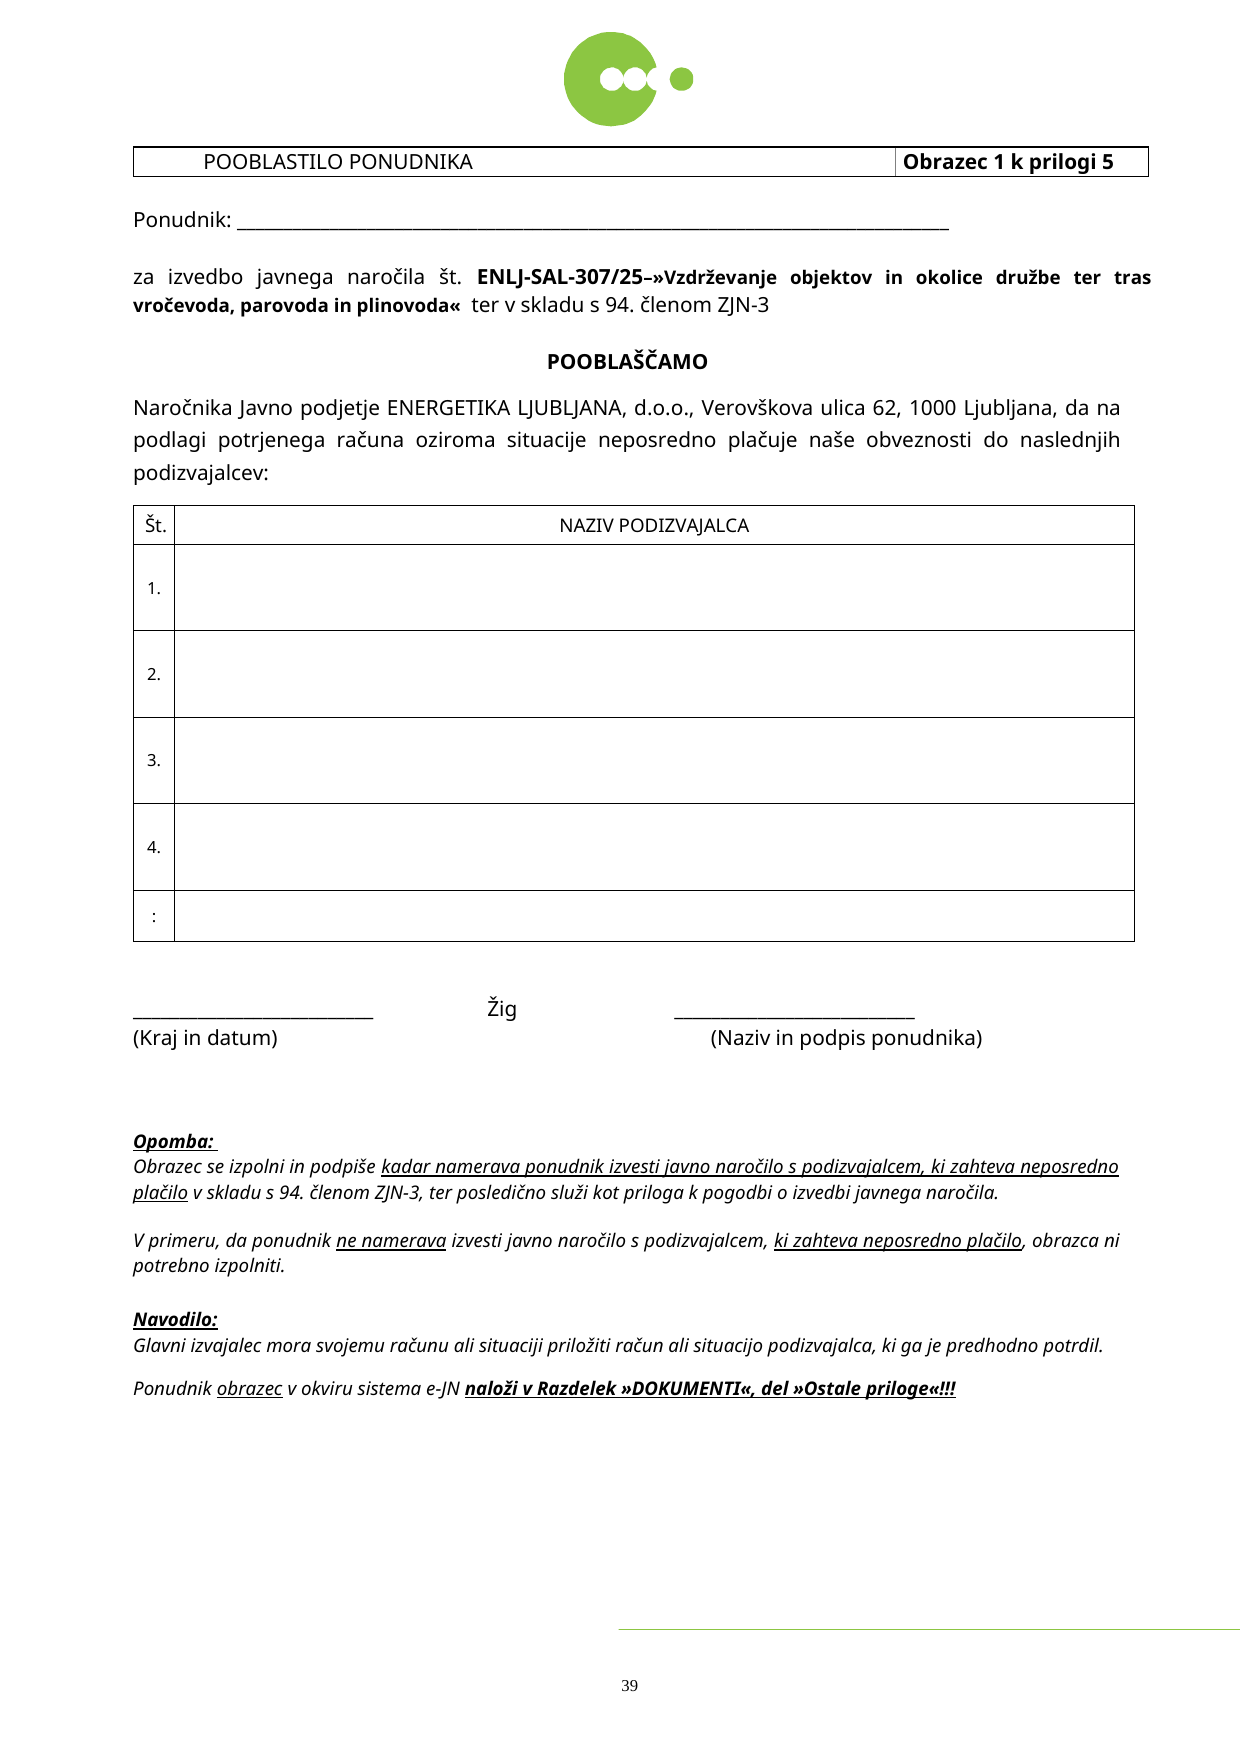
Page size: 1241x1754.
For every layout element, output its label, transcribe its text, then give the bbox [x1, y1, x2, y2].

table_header Obrazec 1 k prilogi 5 [896, 148, 1148, 176]
table_cell [175, 545, 1134, 630]
table_cell 1. [134, 545, 174, 630]
text POOBLAŠČAMO [133, 347, 1122, 376]
table_cell 3. [134, 718, 174, 803]
text Naročnika Javno podjetje ENERGETIKA LJUBLJANA, d.o.o., Verovškova ulica 62, 1000 Ljubljana, da na podlagi potrjenega računa oziroma situacije neposredno plačuje naše obveznosti do naslednjih podizvajalcev: [133, 393, 1122, 487]
text Navodilo: [133, 1307, 1122, 1332]
text za izvedbo javnega naročila št. ENLJ-SAL-307/25–»Vzdrževanje objektov in okolice družbe ter tras vročevoda, parovoda in plinovoda« ter v skladu s 94. členom ZJN-3 [133, 262, 1152, 319]
table_cell [175, 718, 1134, 803]
text __________________________ Žig __________________________ [133, 994, 1122, 1023]
table_header [134, 148, 196, 176]
table_cell [175, 804, 1134, 889]
text V primeru, da ponudnik ne namerava izvesti javno naročilo s podizvajalcem, ki zahteva neposredno plačilo, obrazca ni potrebno izpolniti. [133, 1227, 1122, 1278]
text Obrazec se izpolni in podpiše kadar namerava ponudnik izvesti javno naročilo s podizvajalcem, ki zahteva neposredno plačilo v skladu s 94. členom ZJN-3, ter posledično služi kot priloga k pogodbi o izvedbi javnega naročila. [133, 1153, 1122, 1204]
table_header Št. [134, 506, 174, 544]
text Ponudnik: _____________________________________________________________________________ [133, 205, 1122, 234]
text Ponudnik obrazec v okviru sistema e-JN naloži v Razdelek »DOKUMENTI«, del »Ostale priloge«!!! [133, 1375, 1122, 1400]
table_cell [175, 631, 1134, 717]
table_cell : [134, 891, 174, 941]
table_header NAZIV PODIZVAJALCA [175, 506, 1134, 544]
table_cell [175, 891, 1134, 941]
table_cell 2. [134, 631, 174, 717]
table_cell 4. [134, 804, 174, 889]
text Opomba: [133, 1128, 1122, 1153]
text Glavni izvajalec mora svojemu računu ali situaciji priložiti račun ali situacijo podizvajalca, ki ga je predhodno potrdil. [133, 1332, 1122, 1358]
table_header POOBLASTILO PONUDNIKA [196, 148, 895, 176]
text (Kraj in datum) (Naziv in podpis ponudnika) [133, 1023, 1122, 1051]
